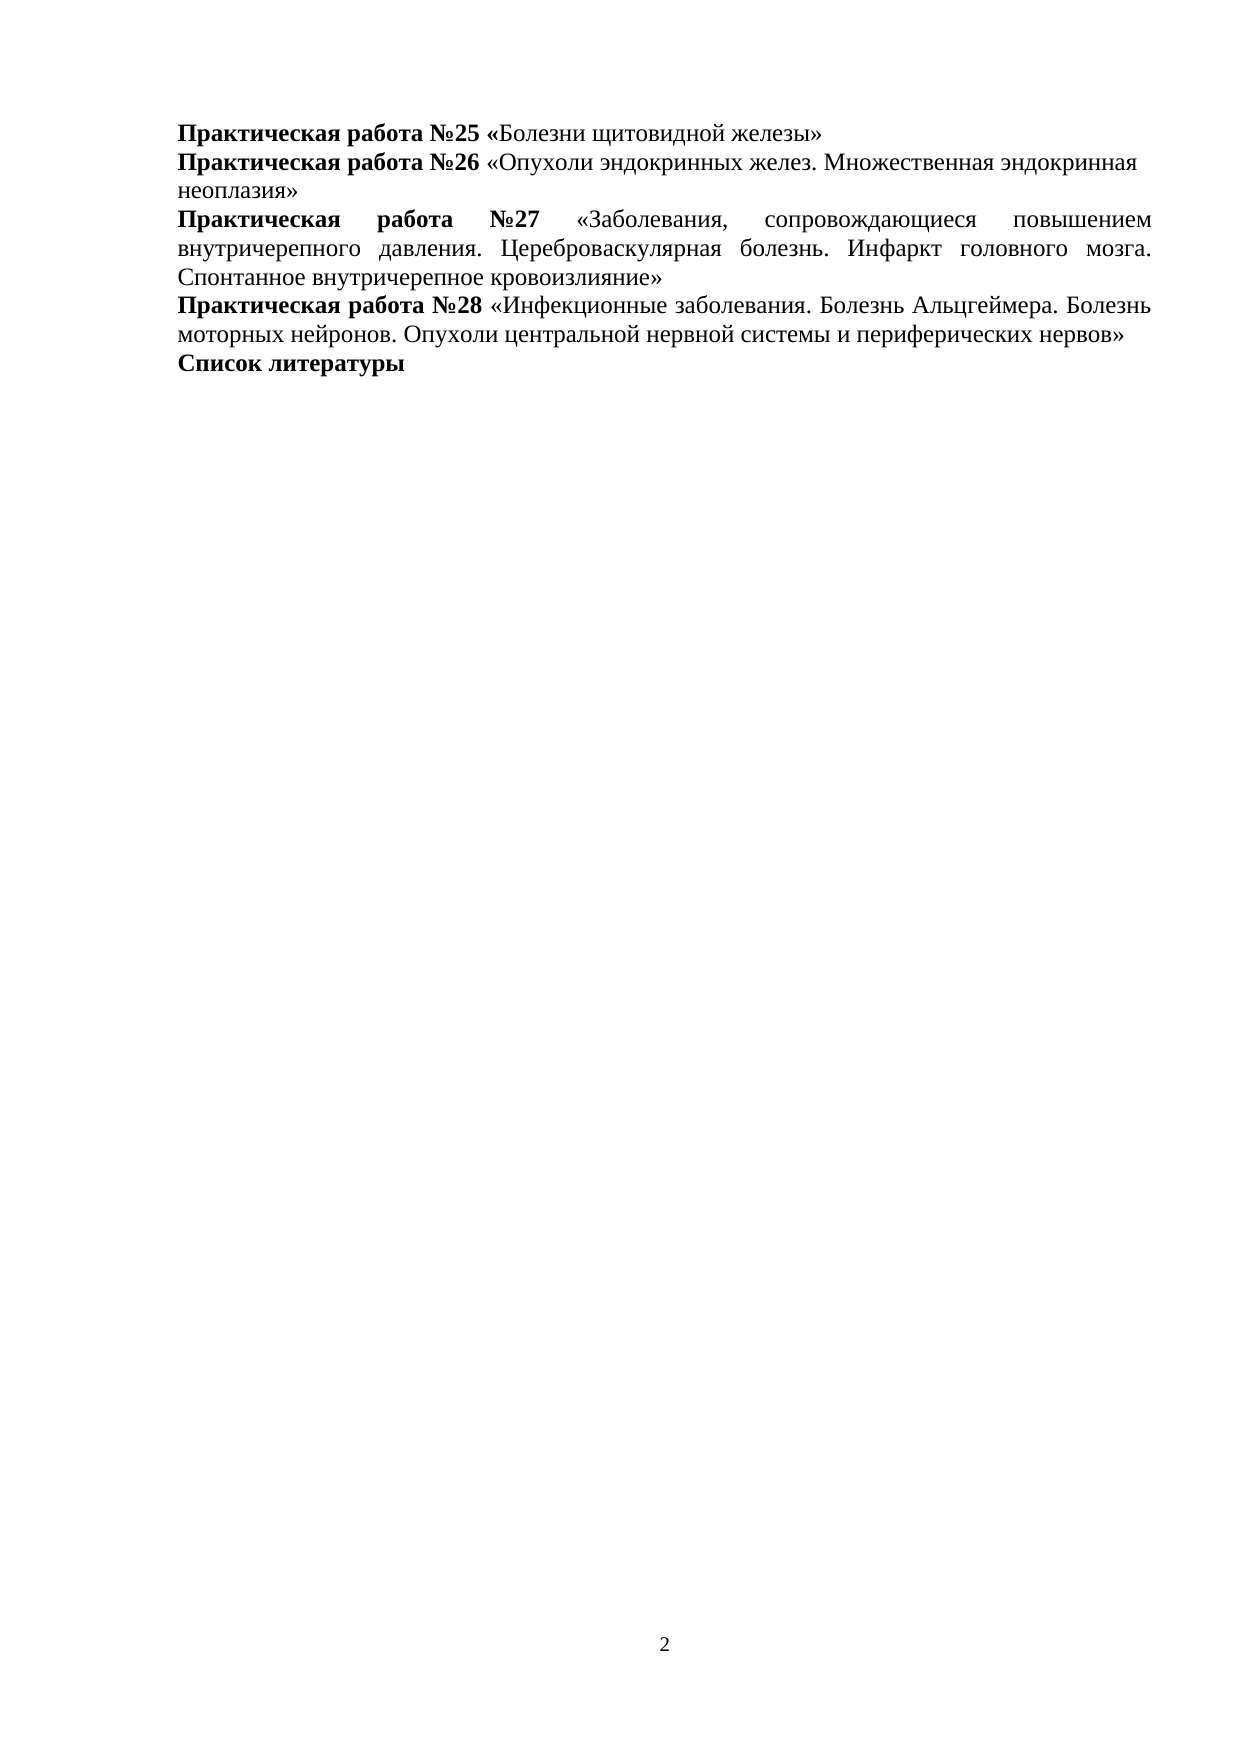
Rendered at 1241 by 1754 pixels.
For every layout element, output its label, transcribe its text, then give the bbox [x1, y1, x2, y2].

text Практическая работа №25 «Болезни щитовидной железы» [177, 118, 1152, 147]
text Практическая работа №27 «Заболевания, сопровождающиеся повышением внутричерепного давления. Цереброваскулярная болезнь. Инфаркт головного мозга. Спонтанное внутричерепное кровоизлияние» [177, 204, 1152, 291]
text Практическая работа №26 «Опухоли эндокринных желез. Множественная эндокринная неоплазия» [177, 147, 1152, 204]
text Список литературы [177, 348, 1152, 377]
text Практическая работа №28 «Инфекционные заболевания. Болезнь Альцгеймера. Болезнь моторных нейронов. Опухоли центральной нервной системы и периферических нервов» [177, 291, 1152, 348]
